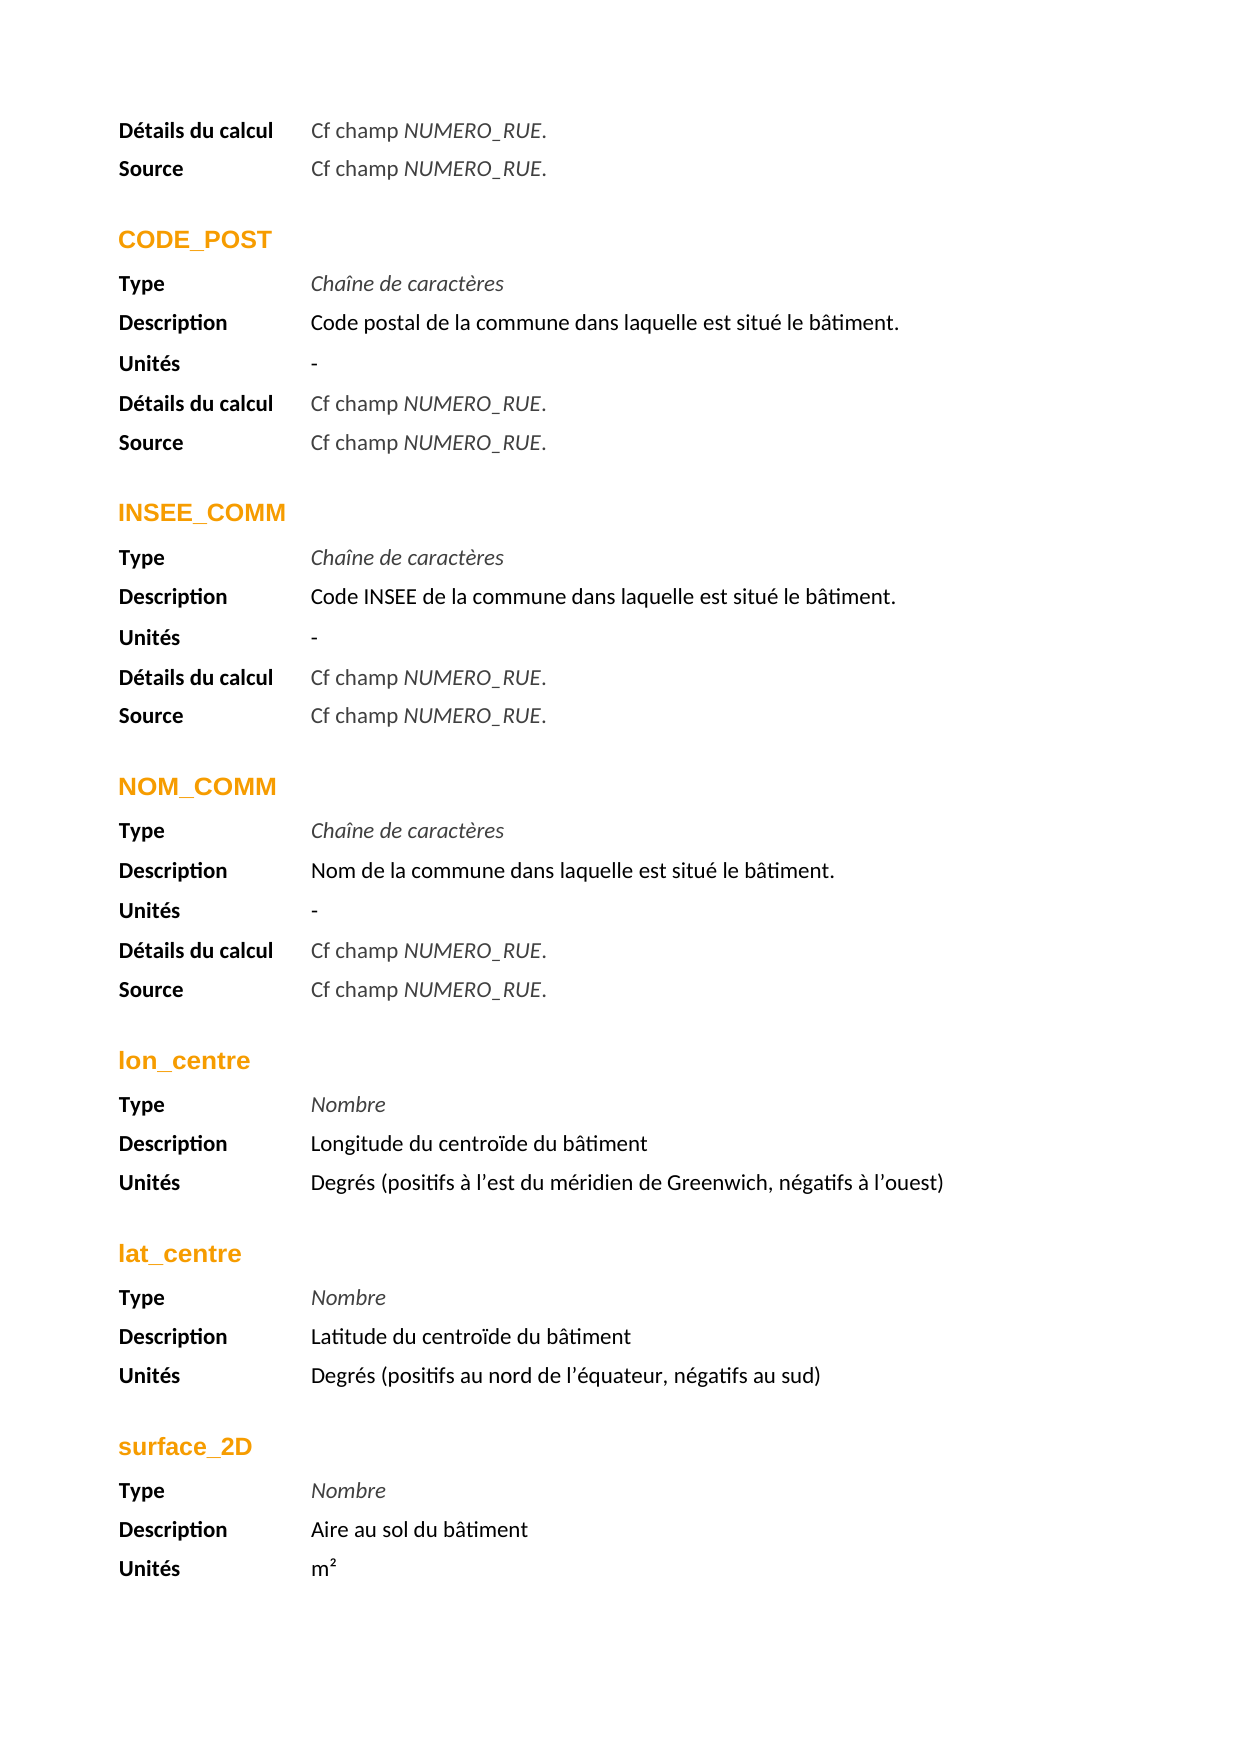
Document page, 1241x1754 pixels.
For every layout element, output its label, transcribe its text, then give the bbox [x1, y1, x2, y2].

text surface_2D [118, 1432, 1240, 1460]
table_header Nombre [269, 1094, 965, 1125]
text CODE_POST [118, 225, 1240, 253]
table_cell Description [98, 1511, 269, 1551]
table_cell Source [98, 973, 292, 1004]
table_cell Description [98, 852, 292, 892]
table_cell Unités [98, 619, 292, 659]
table_header Détails du calcul [98, 120, 292, 152]
table_header Type [98, 1479, 269, 1511]
table_cell Description [98, 304, 292, 344]
table_cell Code postal de la commune dans laquelle est situé le bâtiment. [292, 304, 921, 344]
table_cell Nom de la commune dans laquelle est situé le bâtiment. [292, 852, 856, 892]
table_cell Description [98, 1125, 269, 1166]
text lon_centre [118, 1046, 1240, 1074]
table_cell Unités [98, 1166, 269, 1197]
table_cell Unités [98, 1551, 269, 1583]
table_cell Cf champ NUMERO_RUE. [292, 973, 856, 1004]
table_cell Cf champ NUMERO_RUE. [292, 152, 568, 183]
table_cell Unités [98, 345, 292, 385]
table_cell Cf champ NUMERO_RUE. [292, 699, 917, 731]
table_header Chaîne de caractères [292, 546, 917, 578]
table_cell Cf champ NUMERO_RUE. [292, 385, 921, 425]
table_cell Aire au sol du bâtiment [269, 1511, 549, 1551]
table_cell Source [98, 425, 292, 457]
table_header Nombre [269, 1286, 842, 1318]
table_cell Code INSEE de la commune dans laquelle est situé le bâtiment. [292, 578, 917, 618]
table_header Chaîne de caractères [292, 273, 921, 304]
table_cell Détails du calcul [98, 659, 292, 699]
table_cell Détails du calcul [98, 385, 292, 425]
table_cell Description [98, 1318, 269, 1358]
table_cell Cf champ NUMERO_RUE. [292, 659, 917, 699]
table_header Nombre [269, 1479, 549, 1511]
table_cell Description [98, 578, 292, 618]
table_cell Longitude du centroïde du bâtiment [269, 1125, 965, 1166]
table_cell - [292, 345, 921, 385]
table_cell - [292, 619, 917, 659]
table_cell Unités [98, 1359, 269, 1390]
table_cell - [292, 892, 856, 932]
table_header Type [98, 273, 292, 304]
table_header Chaîne de caractères [292, 820, 856, 852]
text NOM_COMM [118, 772, 1240, 801]
table_cell Détails du calcul [98, 933, 292, 973]
table_header Type [98, 1286, 269, 1318]
text INSEE_COMM [118, 498, 1240, 527]
text lat_centre [118, 1238, 1240, 1267]
table_cell Source [98, 152, 292, 183]
table_header Type [98, 820, 292, 852]
table_header Cf champ NUMERO_RUE. [292, 120, 568, 152]
table_cell Degrés (positifs au nord de l’équateur, négatifs au sud) [269, 1359, 842, 1390]
table_cell m² [269, 1551, 549, 1583]
table_cell Cf champ NUMERO_RUE. [292, 425, 921, 457]
table_header Type [98, 1094, 269, 1125]
table_cell Cf champ NUMERO_RUE. [292, 933, 856, 973]
table_cell Unités [98, 892, 292, 932]
table_header Type [98, 546, 292, 578]
table_cell Degrés (positifs à l’est du méridien de Greenwich, négatifs à l’ouest) [269, 1166, 965, 1197]
table_cell Latitude du centroïde du bâtiment [269, 1318, 842, 1358]
table_cell Source [98, 699, 292, 731]
